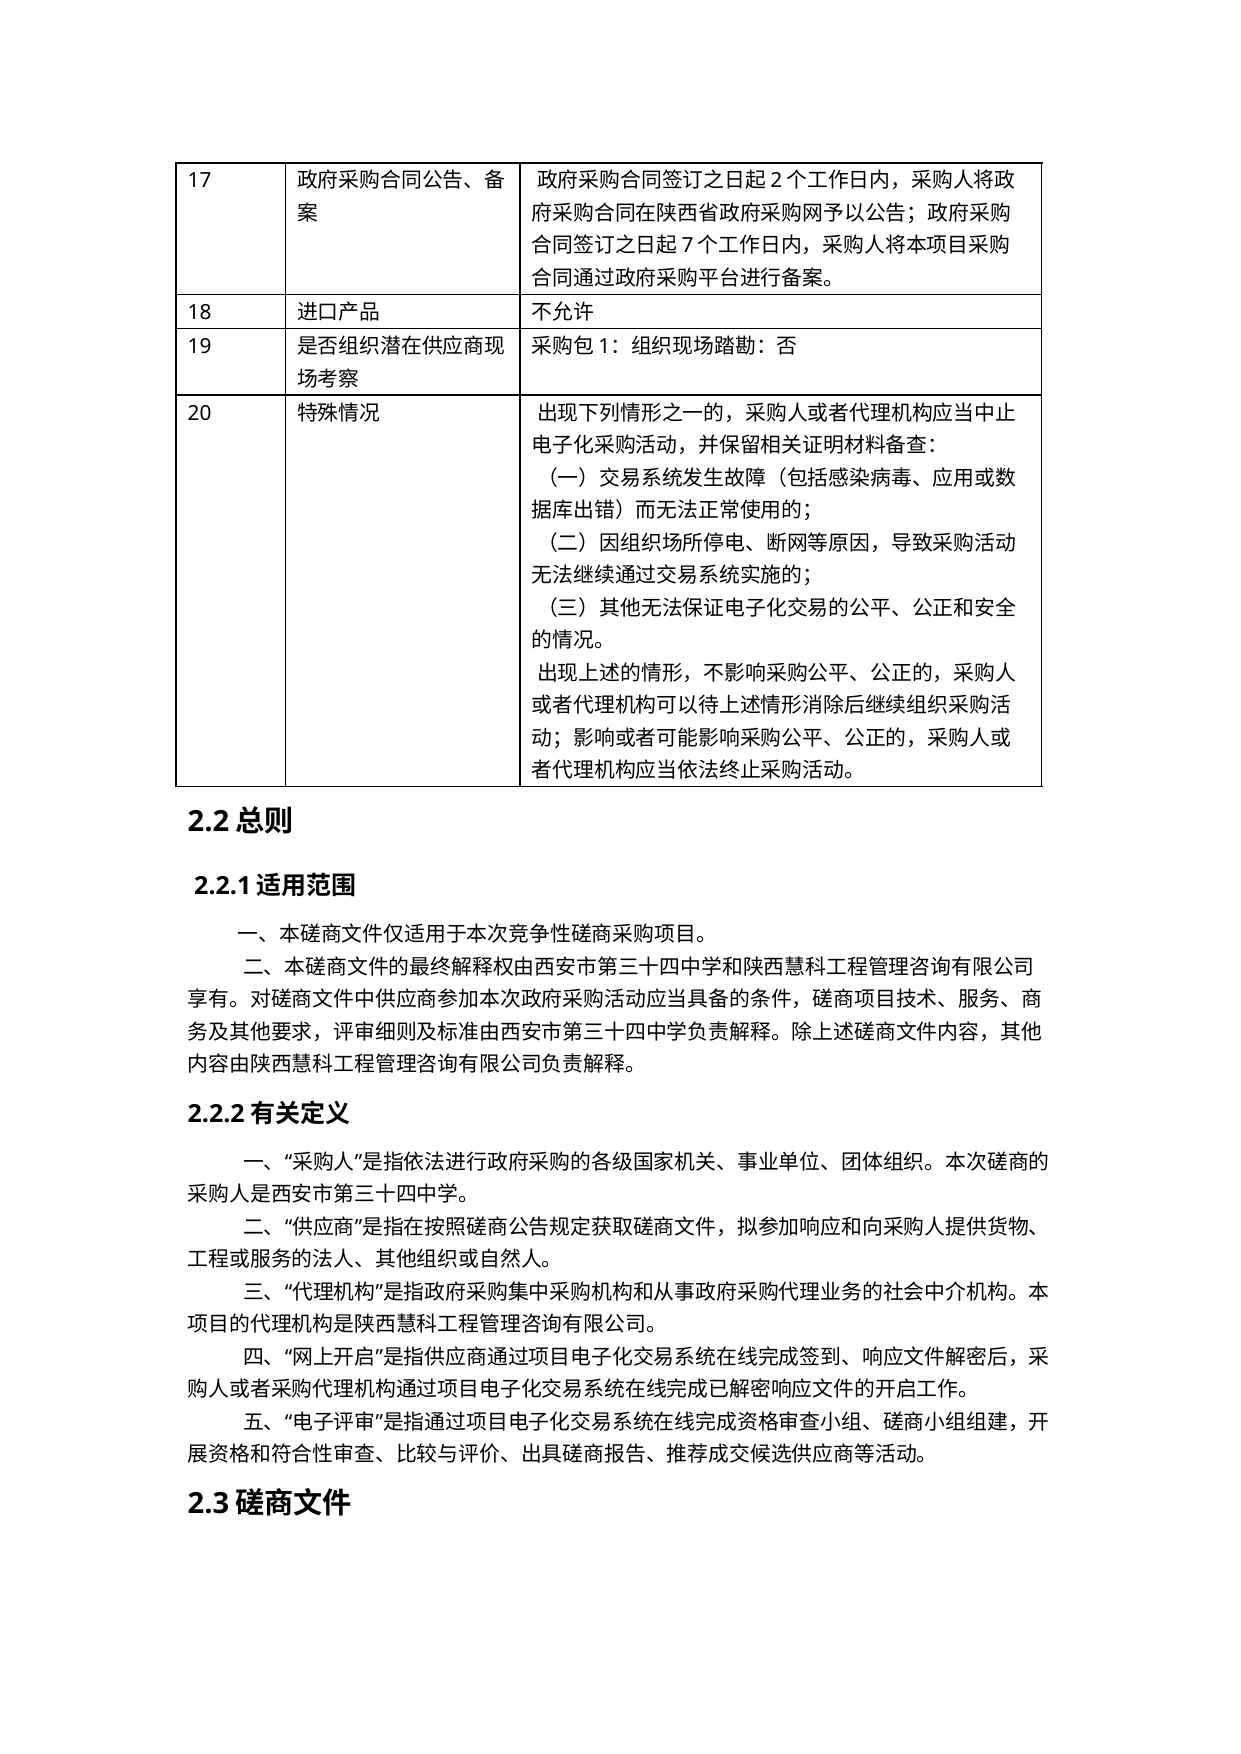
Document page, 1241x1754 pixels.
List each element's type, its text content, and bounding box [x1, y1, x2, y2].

table_cell 是否组织潜在供应商现场考察 [286, 329, 519, 394]
table_cell 不允许 [521, 295, 1041, 328]
table_cell 政府采购合同公告、备案 [286, 164, 519, 293]
table_cell 18 [177, 295, 285, 328]
text 五、“电子评审”是指通过项目电子化交易系统在线完成资格审查小组、磋商小组组建，开展资格和符合性审查、比较与评价、出具磋商报告、推荐成交候选供应商等活动。 [187, 1405, 1053, 1470]
text 二、“供应商”是指在按照磋商公告规定获取磋商文件，拟参加响应和向采购人提供货物、工程或服务的法人、其他组织或自然人。 [187, 1210, 1053, 1275]
table_cell 19 [177, 329, 285, 394]
text 四、“网上开启”是指供应商通过项目电子化交易系统在线完成签到、响应文件解密后，采购人或者采购代理机构通过项目电子化交易系统在线完成已解密响应文件的开启工作。 [187, 1340, 1053, 1405]
text 2.3磋商文件 [187, 1470, 1053, 1535]
text 2.2总则 [187, 787, 1053, 852]
text 二、本磋商文件的最终解释权由西安市第三十四中学和陕西慧科工程管理咨询有限公司享有。对磋商文件中供应商参加本次政府采购活动应当具备的条件，磋商项目技术、服务、商务及其他要求，评审细则及标准由西安市第三十四中学负责解释。除上述磋商文件内容，其他内容由陕西慧科工程管理咨询有限公司负责解释。 [187, 950, 1053, 1080]
text 三、“代理机构”是指政府采购集中采购机构和从事政府采购代理业务的社会中介机构。本项目的代理机构是陕西慧科工程管理咨询有限公司。 [187, 1275, 1053, 1340]
text 2.2.2有关定义 [187, 1080, 1053, 1145]
table_cell 政府采购合同签订之日起2个工作日内，采购人将政府采购合同在陕西省政府采购网予以公告；政府采购合同签订之日起7个工作日内，采购人将本项目采购合同通过政府采购平台进行备案。 [521, 164, 1041, 293]
table_cell 采购包1：组织现场踏勘：否 [521, 329, 1041, 394]
table_cell 进口产品 [286, 295, 519, 328]
table_cell 出现下列情形之一的，采购人或者代理机构应当中止电子化采购活动，并保留相关证明材料备查： （一）交易系统发生故障（包括感染病毒、应用或数据库出错）而无法正常使用的； （二）因组织场所停电、断网等原因，导致采购活动无法继续通过交易系统实施的； （三）其他无法保证电子化交易的公平、公正和安全的情况。 出现上述的情形，不影响采购公平、公正的，采购人或者代理机构可以待上述情形消除后继续组织采购活动；影响或者可能影响采购公平、公正的，采购人或者代理机构应当依法终止采购活动。 [521, 396, 1041, 786]
text 一、“采购人”是指依法进行政府采购的各级国家机关、事业单位、团体组织。本次磋商的采购人是西安市第三十四中学。 [187, 1145, 1053, 1210]
table_cell 20 [177, 396, 285, 786]
text 一、本磋商文件仅适用于本次竞争性磋商采购项目。 [187, 917, 1053, 950]
table_cell 特殊情况 [286, 396, 519, 786]
table_cell 17 [177, 164, 285, 293]
text 2.2.1适用范围 [187, 852, 1053, 917]
